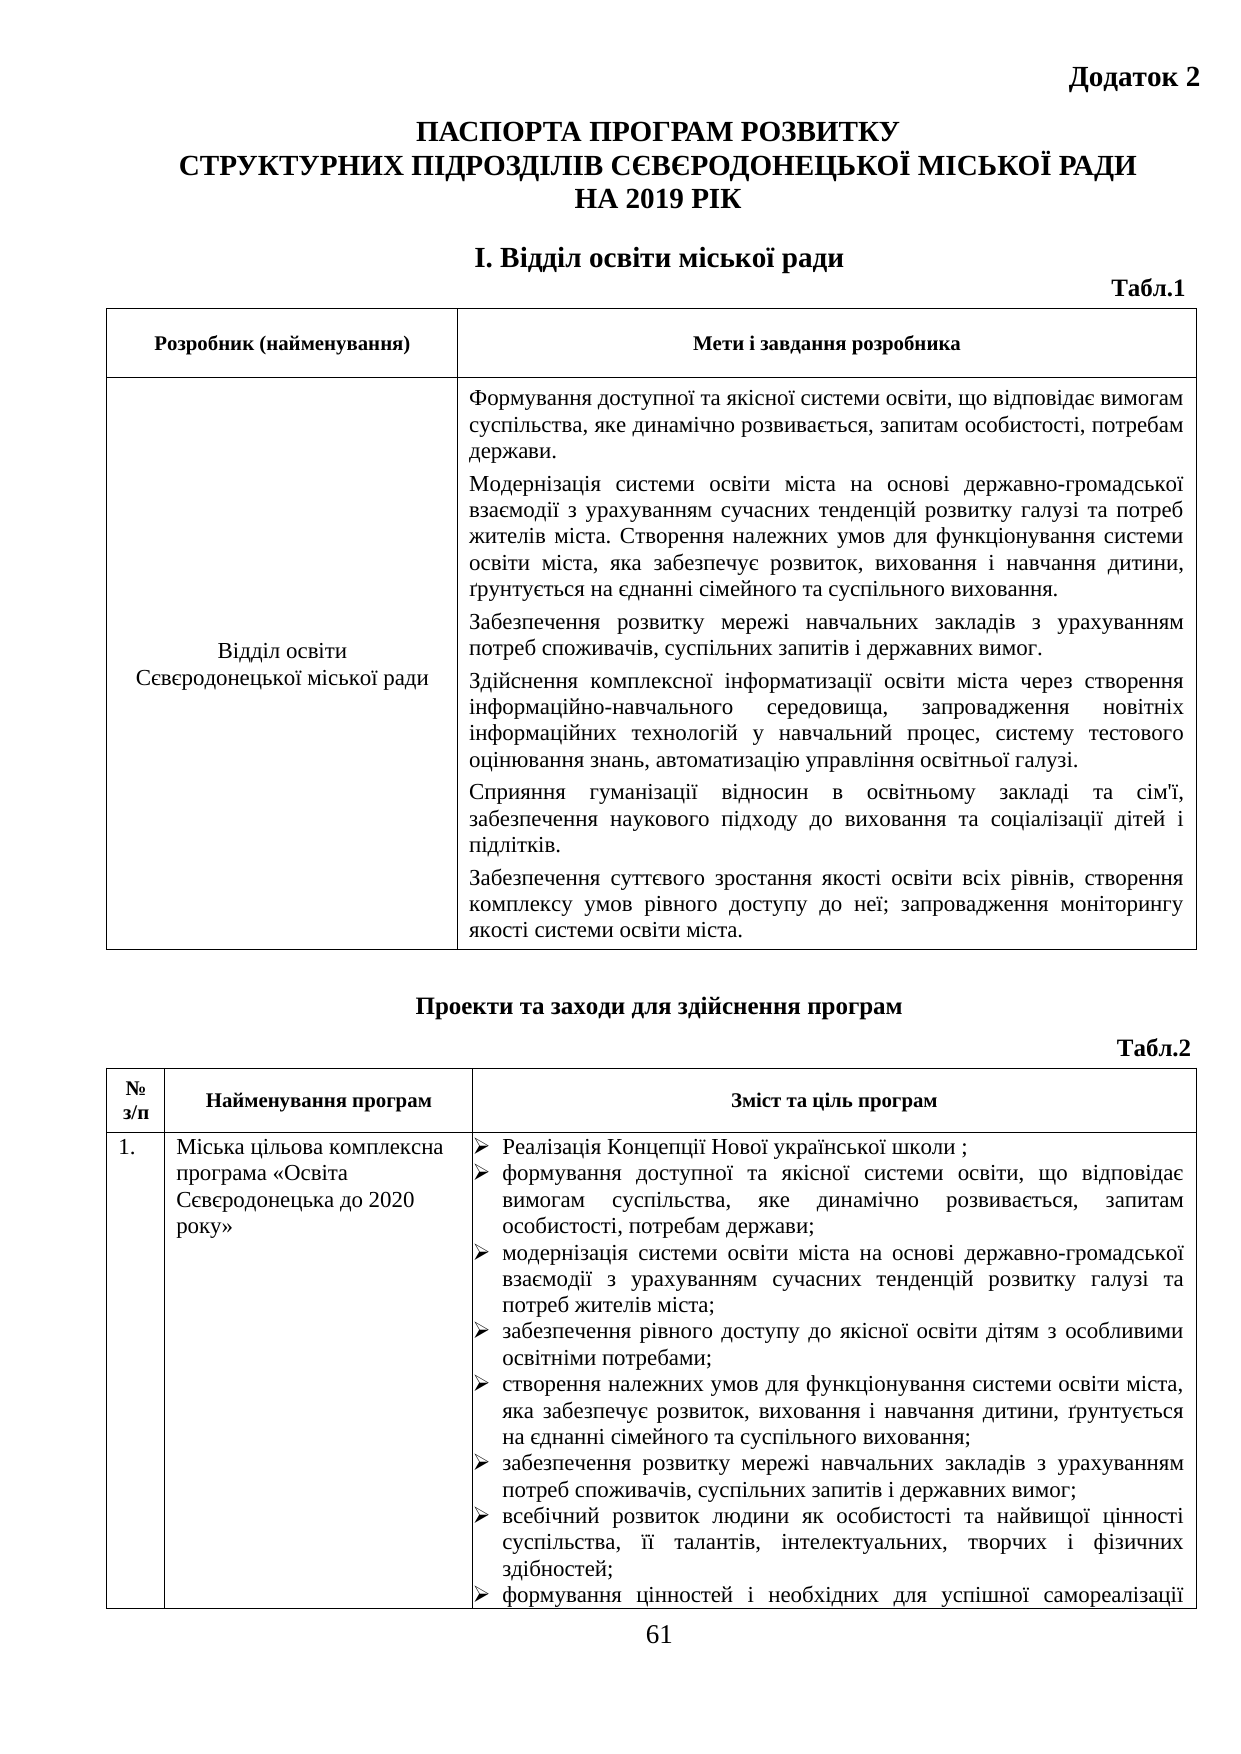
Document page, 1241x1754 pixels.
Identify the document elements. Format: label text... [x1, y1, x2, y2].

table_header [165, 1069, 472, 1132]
subtitle ПАСПОРТА ПРОГРАМ РОЗВИТКУ [118, 114, 1198, 148]
text Табл.2 [118, 1033, 1191, 1061]
subtitle І. Відділ освіти міської ради [118, 240, 1200, 273]
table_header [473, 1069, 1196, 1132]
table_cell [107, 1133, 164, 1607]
subtitle СТРУКТУРНИХ ПІДРОЗДІЛІВ СЄВЄРОДОНЕЦЬКОЇ МІСЬКОЇ РАДИ [118, 148, 1198, 181]
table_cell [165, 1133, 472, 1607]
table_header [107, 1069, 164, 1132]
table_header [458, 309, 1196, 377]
text Проекти та заходи для здійснення програм [118, 991, 1200, 1020]
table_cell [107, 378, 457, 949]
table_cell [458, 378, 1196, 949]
text Табл.1 [118, 273, 1185, 302]
text Додаток 2 [768, 59, 1200, 93]
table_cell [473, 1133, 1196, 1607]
subtitle НА 2019 РІК [118, 181, 1198, 215]
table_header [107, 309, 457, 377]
